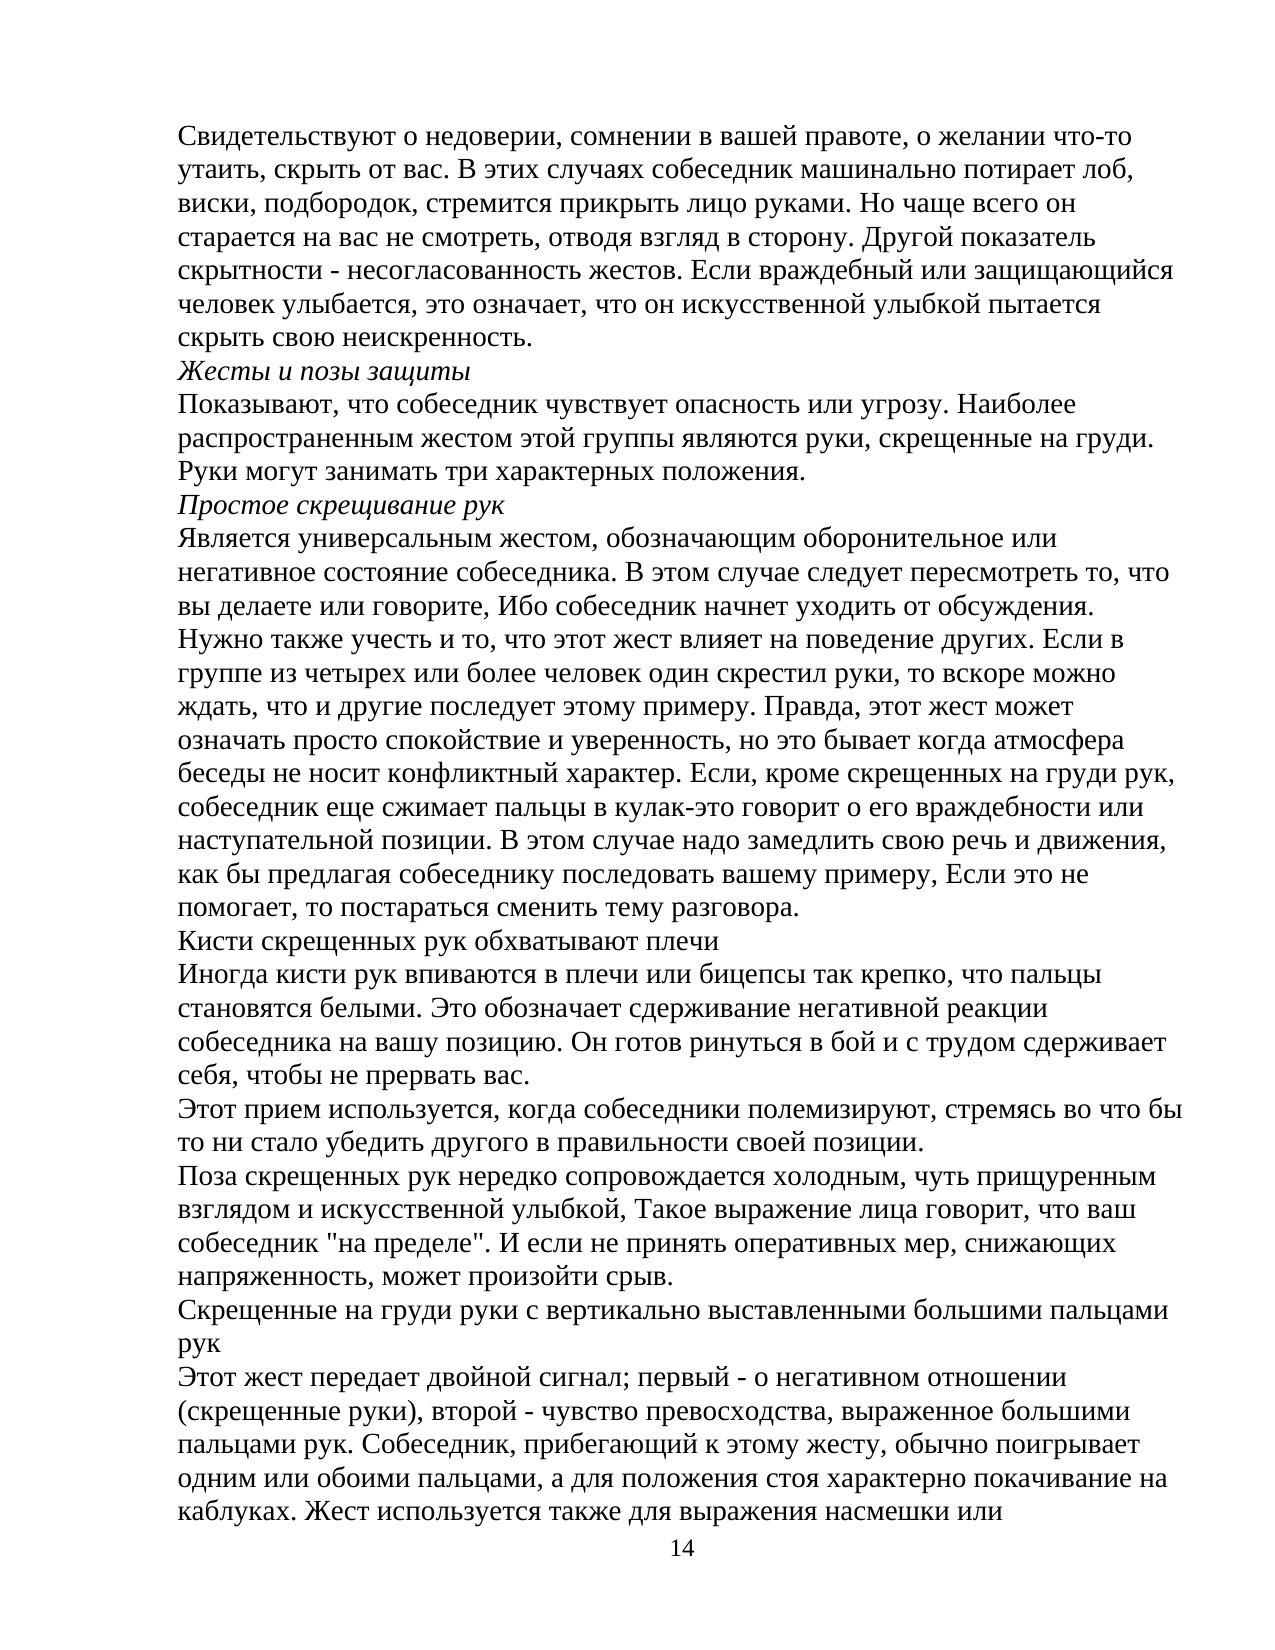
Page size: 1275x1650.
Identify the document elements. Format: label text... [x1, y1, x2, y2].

text Нужно также учесть и то, что этот жест влияет на поведение других. Если в группе из четырех или более человек один скрестил руки, то вскоре можно ждать, что и другие последует этому примеру. Правда, этот жест может означать просто спокойствие и уверенность, но это бывает когда атмосфера беседы не носит конфликтный характер. Если, кроме скрещенных на груди рук, собеседник еще сжимает пальцы в кулак-это говорит о его враждебности или наступательной позиции. В этом случае надо замедлить свою речь и движения, как бы предлагая собеседнику последовать вашему примеру, Если это не помогает, то постараться сменить тему разговора. [177, 621, 1186, 923]
text Жесты и позы защиты [177, 353, 1186, 386]
text Поза скрещенных рук нередко сопровождается холодным, чуть прищуренным взглядом и искусственной улыбкой, Такое выражение лица говорит, что ваш собеседник "на пределе". И если не принять оперативных мер, снижающих напряженность, может произойти срыв. [177, 1158, 1186, 1292]
text Простое скрещивание рук [177, 487, 1186, 521]
text Является универсальным жестом, обозначающим оборонительное или негативное состояние собеседника. В этом случае следует пересмотреть то, что вы делаете или говорите, Ибо собеседник начнет уходить от обсуждения. [177, 521, 1186, 621]
text Скрещенные на груди руки с вертикально выставленными большими пальцами рук [177, 1292, 1186, 1359]
text Этот прием используется, когда собеседники полемизируют, стремясь во что бы то ни стало убедить другого в правильности своей позиции. [177, 1091, 1186, 1158]
text Иногда кисти рук впиваются в плечи или бицепсы так крепко, что пальцы становятся белыми. Это обозначает сдерживание негативной реакции собеседника на вашу позицию. Он готов ринуться в бой и с трудом сдерживает себя, чтобы не прервать вас. [177, 957, 1186, 1091]
text Свидетельствуют о недоверии, сомнении в вашей правоте, о желании что-то утаить, скрыть от вас. В этих случаях собеседник машинально потирает лоб, виски, подбородок, стремится прикрыть лицо руками. Но чаще всего он старается на вас не смотреть, отводя взгляд в сторону. Другой показатель скрытности - несогласованность жестов. Если враждебный или защищающийся человек улыбается, это означает, что он искусственной улыбкой пытается скрыть свою неискренность. [177, 118, 1186, 353]
text Кисти скрещенных рук обхватывают плечи [177, 923, 1186, 957]
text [177, 1359, 1186, 1527]
text Показывают, что собеседник чувствует опасность или угрозу. Наиболее распространенным жестом этой группы являются руки, скрещенные на груди. Руки могут занимать три характерных положения. [177, 386, 1186, 487]
